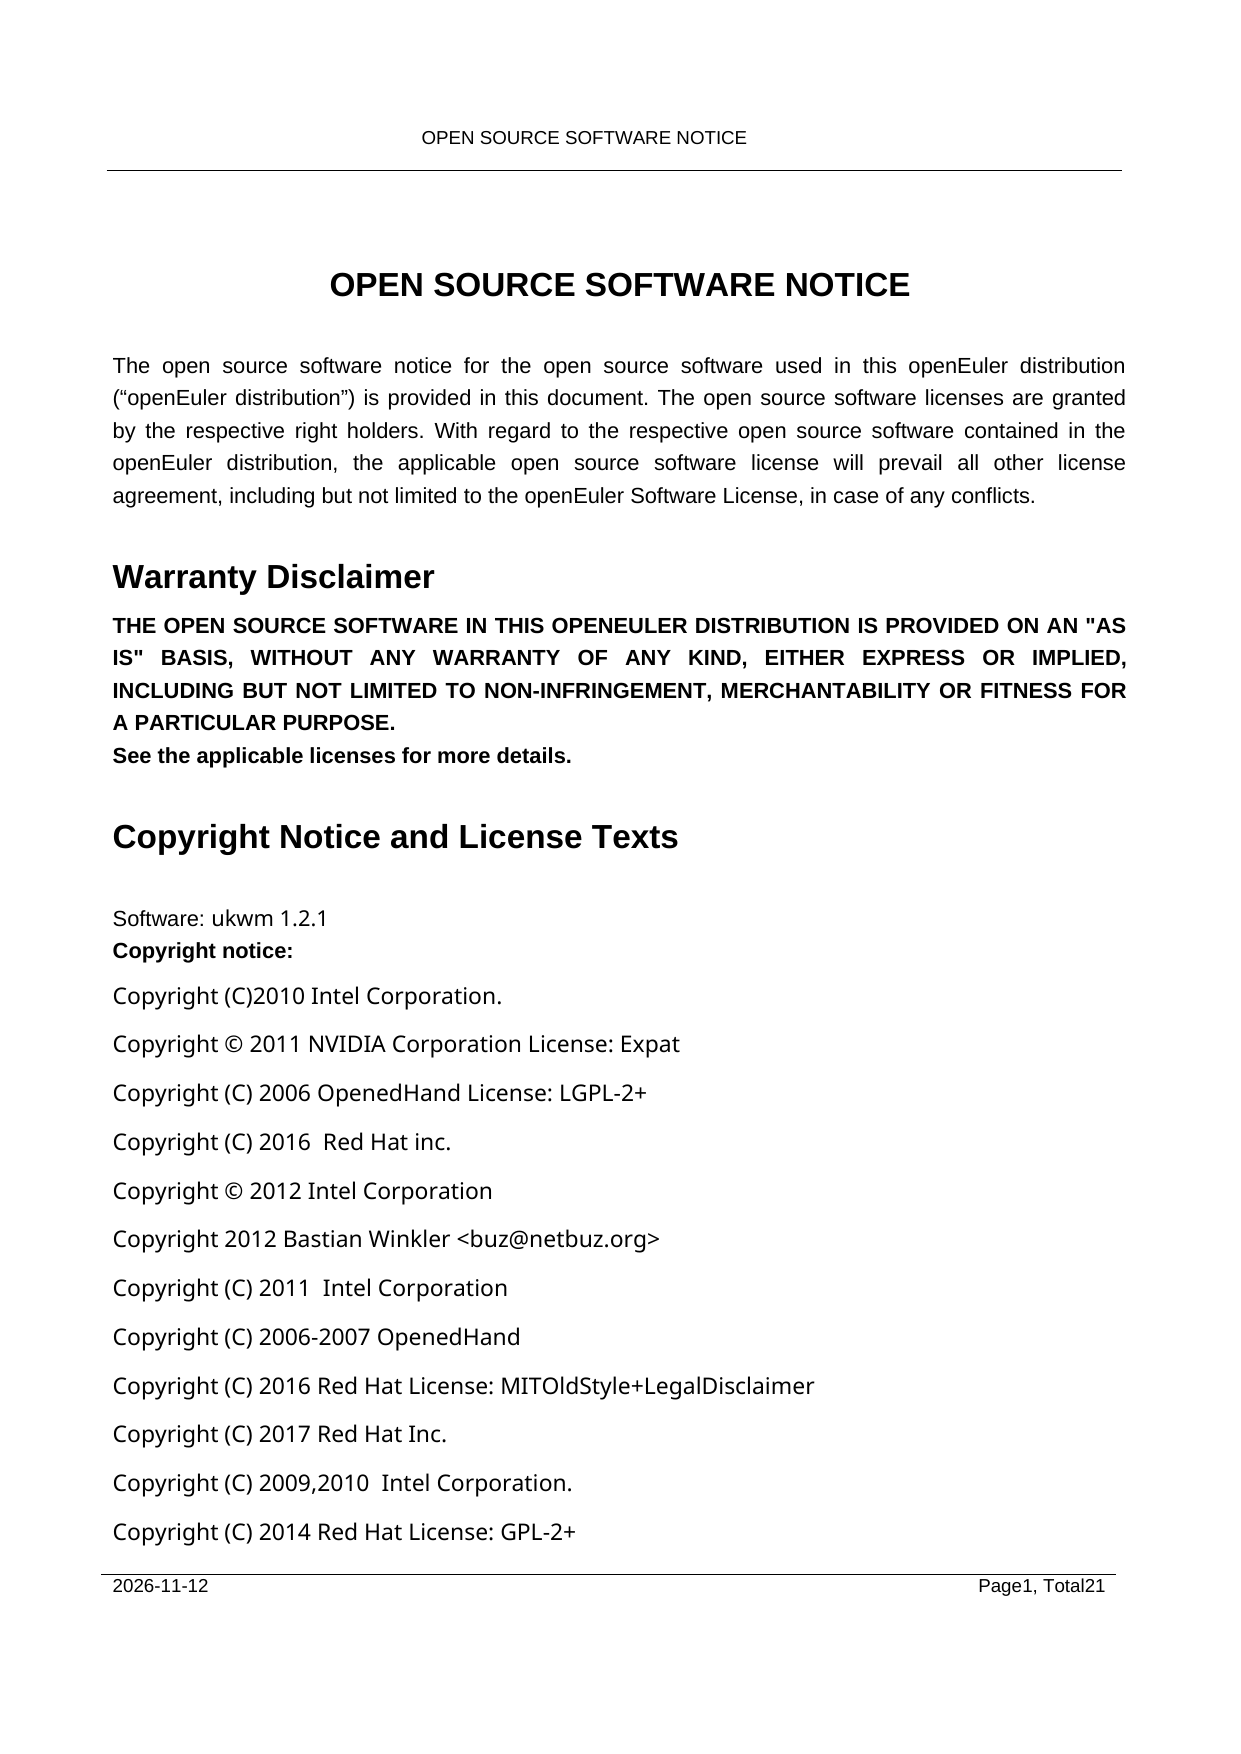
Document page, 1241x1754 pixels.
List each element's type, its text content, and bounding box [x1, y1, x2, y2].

text OPEN SOURCE SOFTWARE NOTICE [112, 251, 1128, 316]
text THE OPEN SOURCE SOFTWARE IN THIS OPENEULER DISTRIBUTION IS PROVIDED ON AN "AS IS" BASIS, WITHOUT ANY WARRANTY OF ANY KIND, EITHER EXPRESS OR IMPLIED, INCLUDING BUT NOT LIMITED TO NON-INFRINGEMENT, MERCHANTABILITY OR FITNESS FOR A PARTICULAR PURPOSE. See the applicable licenses for more details. [112, 609, 1128, 771]
text Warranty Disclaimer [112, 544, 1128, 609]
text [112, 979, 1128, 1548]
text The open source software notice for the open source software used in this openEuler distribution (“openEuler distribution”) is provided in this document. The open source software licenses are granted by the respective right holders. With regard to the respective open source software contained in the openEuler distribution, the applicable open source software license will prevail all other license agreement, including but not limited to the openEuler Software License, in case of any conflicts. [112, 349, 1128, 511]
text Software: ukwm 1.2.1 [112, 901, 1128, 934]
text Copyright Notice and License Texts [112, 804, 1128, 869]
text Copyright notice: [112, 934, 1128, 966]
